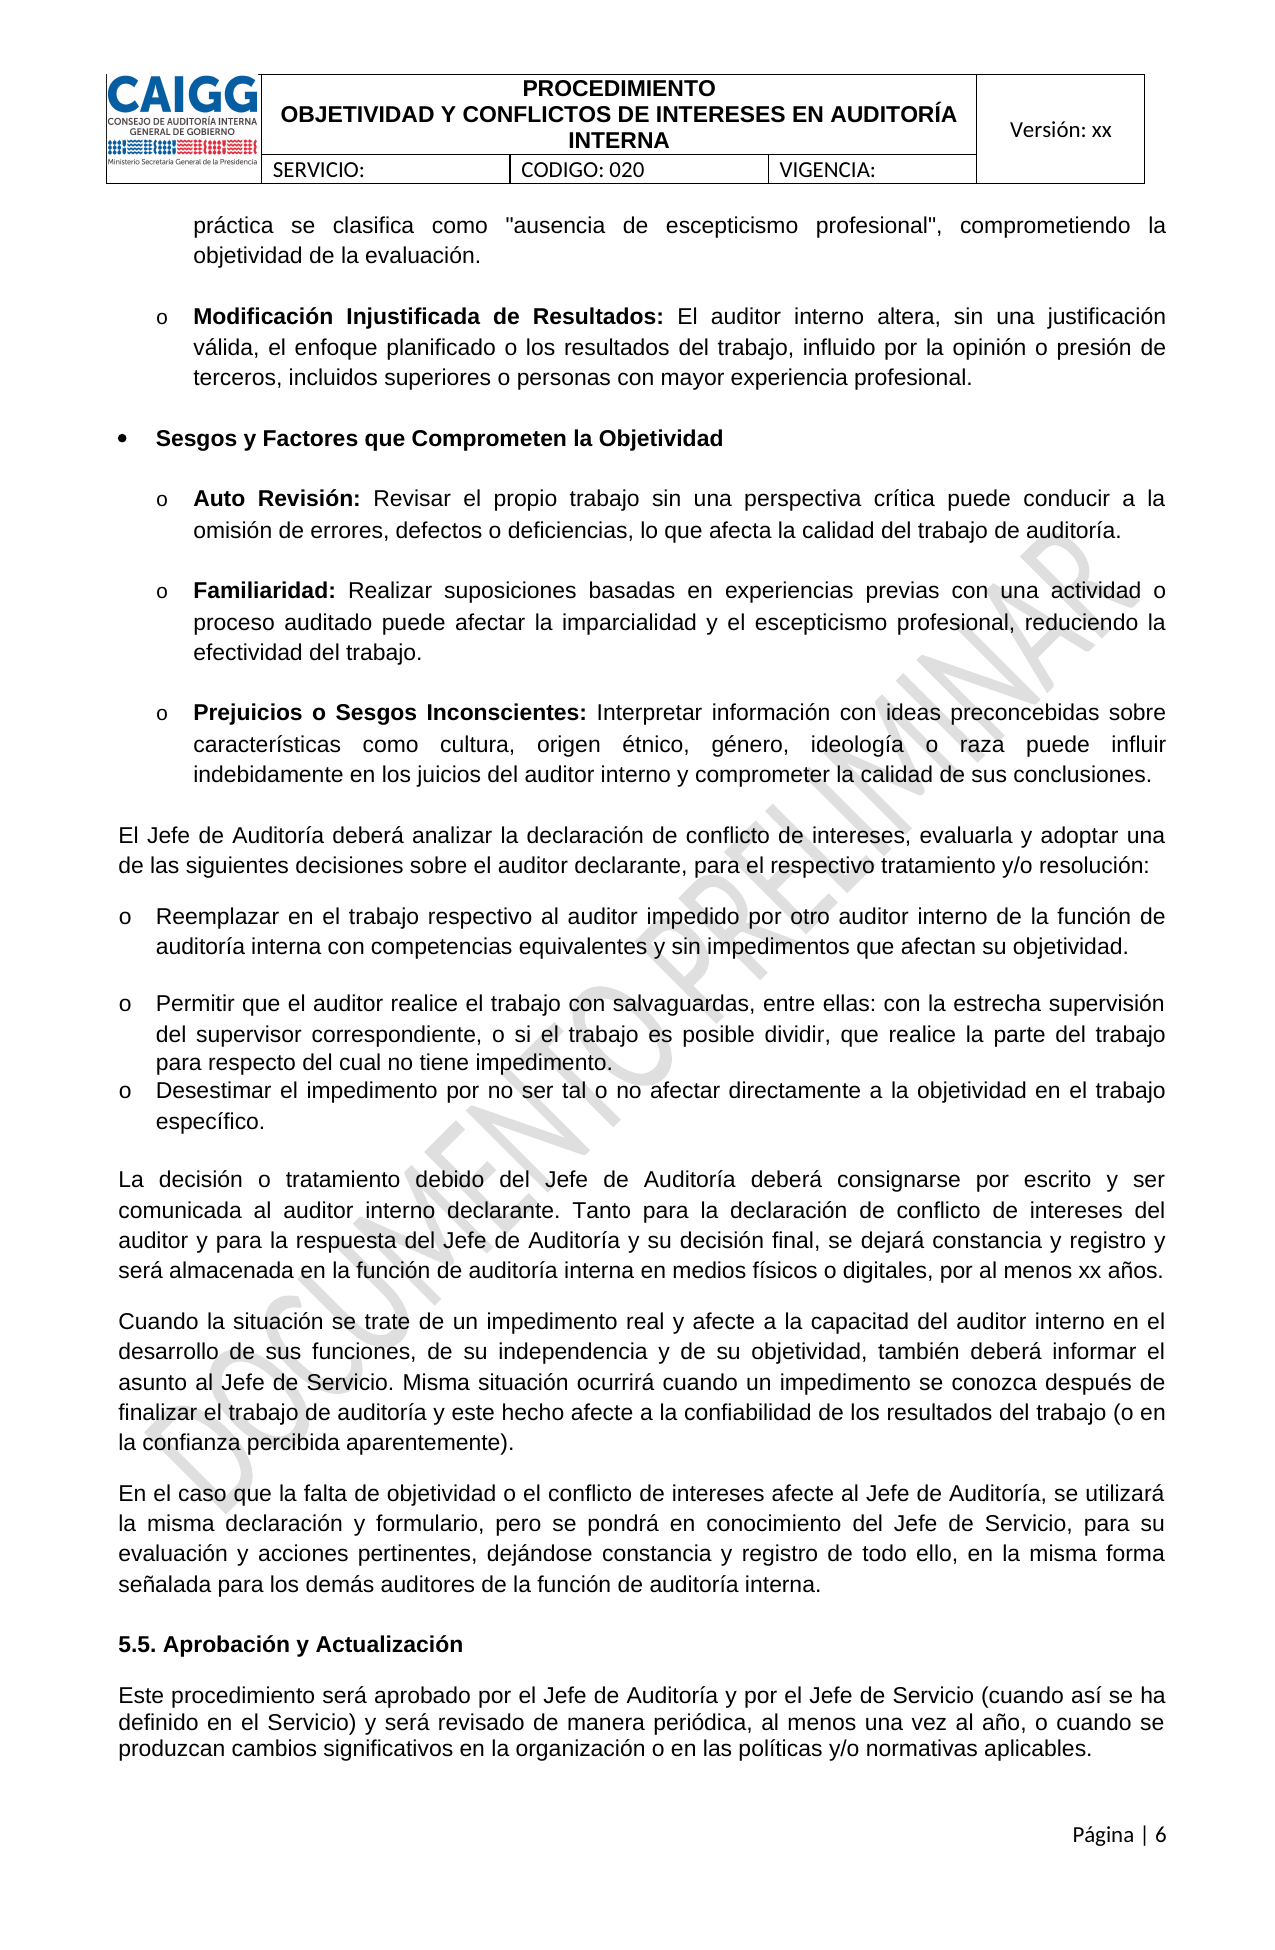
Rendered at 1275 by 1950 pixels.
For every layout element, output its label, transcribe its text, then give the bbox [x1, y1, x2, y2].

list Sesgos y Factores que Comprometen la Objetividad [118, 425, 1167, 451]
list Reemplazar en el trabajo respectivo al auditor impedido por otro auditor interno de la función de auditoría interna con competencias equivalentes y sin impedimentos que afectan su objetividad. [118, 903, 1167, 959]
list Desestimar el impedimento por no ser tal o no afectar directamente a la objetividad en el trabajo específico. [118, 1077, 1167, 1134]
list Permitir que el auditor realice el trabajo con salvaguardas, entre ellas: con la estrecha supervisión del supervisor correspondiente, o si el trabajo es posible dividir, que realice la parte del trabajo para respecto del cual no tiene impedimento. [118, 990, 1167, 1075]
text Cuando la situación se trate de un impedimento real y afecte a la capacitad del auditor interno en el desarrollo de sus funciones, de su independencia y de su objetividad, también deberá informar el asunto al Jefe de Servicio. Misma situación ocurrirá cuando un impedimento se conozca después de finalizar el trabajo de auditoría y este hecho afecte a la confiabilidad de los resultados del trabajo (o en la confianza percibida aparentemente). [118, 1308, 1167, 1455]
text 5.5. Aprobación y Actualización [118, 1631, 1167, 1657]
list Familiaridad: Realizar suposiciones basadas en experiencias previas con una actividad o proceso auditado puede afectar la imparcialidad y el escepticismo profesional, reduciendo la efectividad del trabajo. [156, 577, 1167, 665]
list Auto Revisión: Revisar el propio trabajo sin una perspectiva crítica puede conducir a la omisión de errores, defectos o deficiencias, lo que afecta la calidad del trabajo de auditoría. [156, 485, 1167, 543]
picture [106, 74, 259, 166]
list Modificación Injustificada de Resultados: El auditor interno altera, sin una justificación válida, el enfoque planificado o los resultados del trabajo, influido por la opinión o presión de terceros, incluidos superiores o personas con mayor experiencia profesional. [156, 303, 1167, 391]
text La decisión o tratamiento debido del Jefe de Auditoría deberá consignarse por escrito y ser comunicada al auditor interno declarante. Tanto para la declaración de conflicto de intereses del auditor y para la respuesta del Jefe de Auditoría y su decisión final, se dejará constancia y registro y será almacenada en la función de auditoría interna en medios físicos o digitales, por al menos xx años. [118, 1166, 1167, 1283]
text El Jefe de Auditoría deberá analizar la declaración de conflicto de intereses, evaluarla y adoptar una de las siguientes decisiones sobre el auditor declarante, para el respectivo tratamiento y/o resolución: [118, 822, 1167, 878]
list Prejuicios o Sesgos Inconscientes: Interpretar información con ideas preconcebidas sobre características como cultura, origen étnico, género, ideología o raza puede influir indebidamente en los juicios del auditor interno y comprometer la calidad de sus conclusiones. [156, 699, 1167, 787]
text En el caso que la falta de objetividad o el conflicto de intereses afecte al Jefe de Auditoría, se utilizará la misma declaración y formulario, pero se pondrá en conocimiento del Jefe de Servicio, para su evaluación y acciones pertinentes, dejándose constancia y registro de todo ello, en la misma forma señalada para los demás auditores de la función de auditoría interna. [118, 1480, 1167, 1597]
text Este procedimiento será aprobado por el Jefe de Auditoría y por el Jefe de Servicio (cuando así se ha definido en el Servicio) y será revisado de manera periódica, al menos una vez al año, o cuando se produzcan cambios significativos en la organización o en las políticas y/o normativas aplicables. [118, 1682, 1167, 1761]
